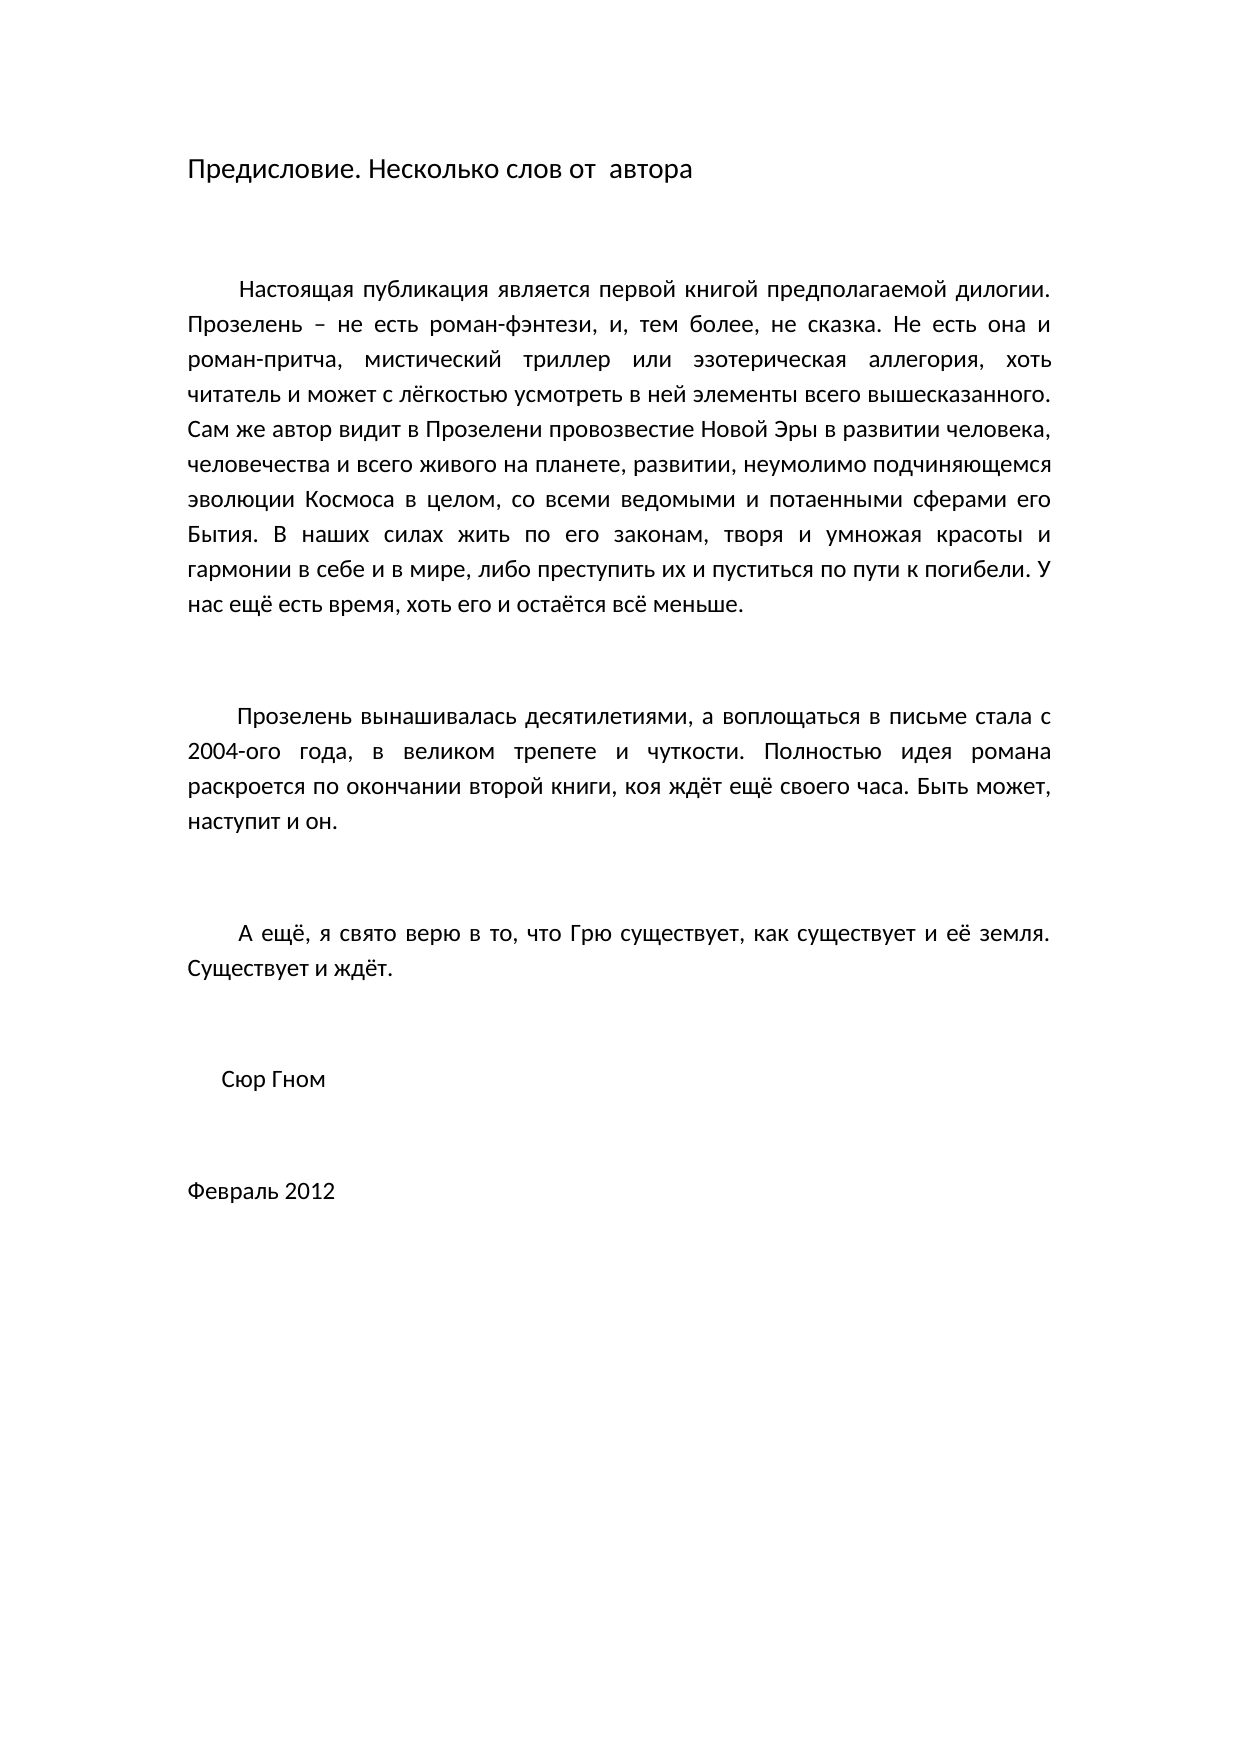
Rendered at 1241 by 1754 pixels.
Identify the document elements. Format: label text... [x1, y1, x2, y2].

text Февраль 2012 [187, 1175, 1053, 1206]
text Сюр Гном [187, 1063, 1053, 1094]
text Настоящая публикация является первой книгой предполагаемой дилогии. Прозелень – не есть роман-фэнтези, и, тем более, не сказка. Не есть она и роман-притча, мистический триллер или эзотерическая аллегория, хоть читатель и может с лёгкостью усмотреть в ней элементы всего вышесказанного. Сам же автор видит в Прозелени провозвестие Новой Эры в развитии человека, человечества и всего живого на планете, развитии, неумолимо подчиняющемся эволюции Космоса в целом, со всеми ведомыми и потаенными сферами его Бытия. В наших силах жить по его законам, творя и умножая красоты и гармонии в себе и в мире, либо преступить их и пуститься по пути к погибели. У нас ещё есть время, хоть его и остаётся всё меньше. [187, 273, 1053, 619]
text Предисловие. Несколько слов от автора [187, 150, 1053, 186]
text Прозелень вынашивалась десятилетиями, а воплощаться в письме стала с 2004-ого года, в великом трепете и чуткости. Полностью идея романа раскроется по окончании второй книги, коя ждёт ещё своего часа. Быть может, наступит и он. [187, 700, 1053, 836]
text А ещё, я свято верю в то, что Грю существует, как существует и её земля. Существует и ждёт. [187, 917, 1053, 982]
